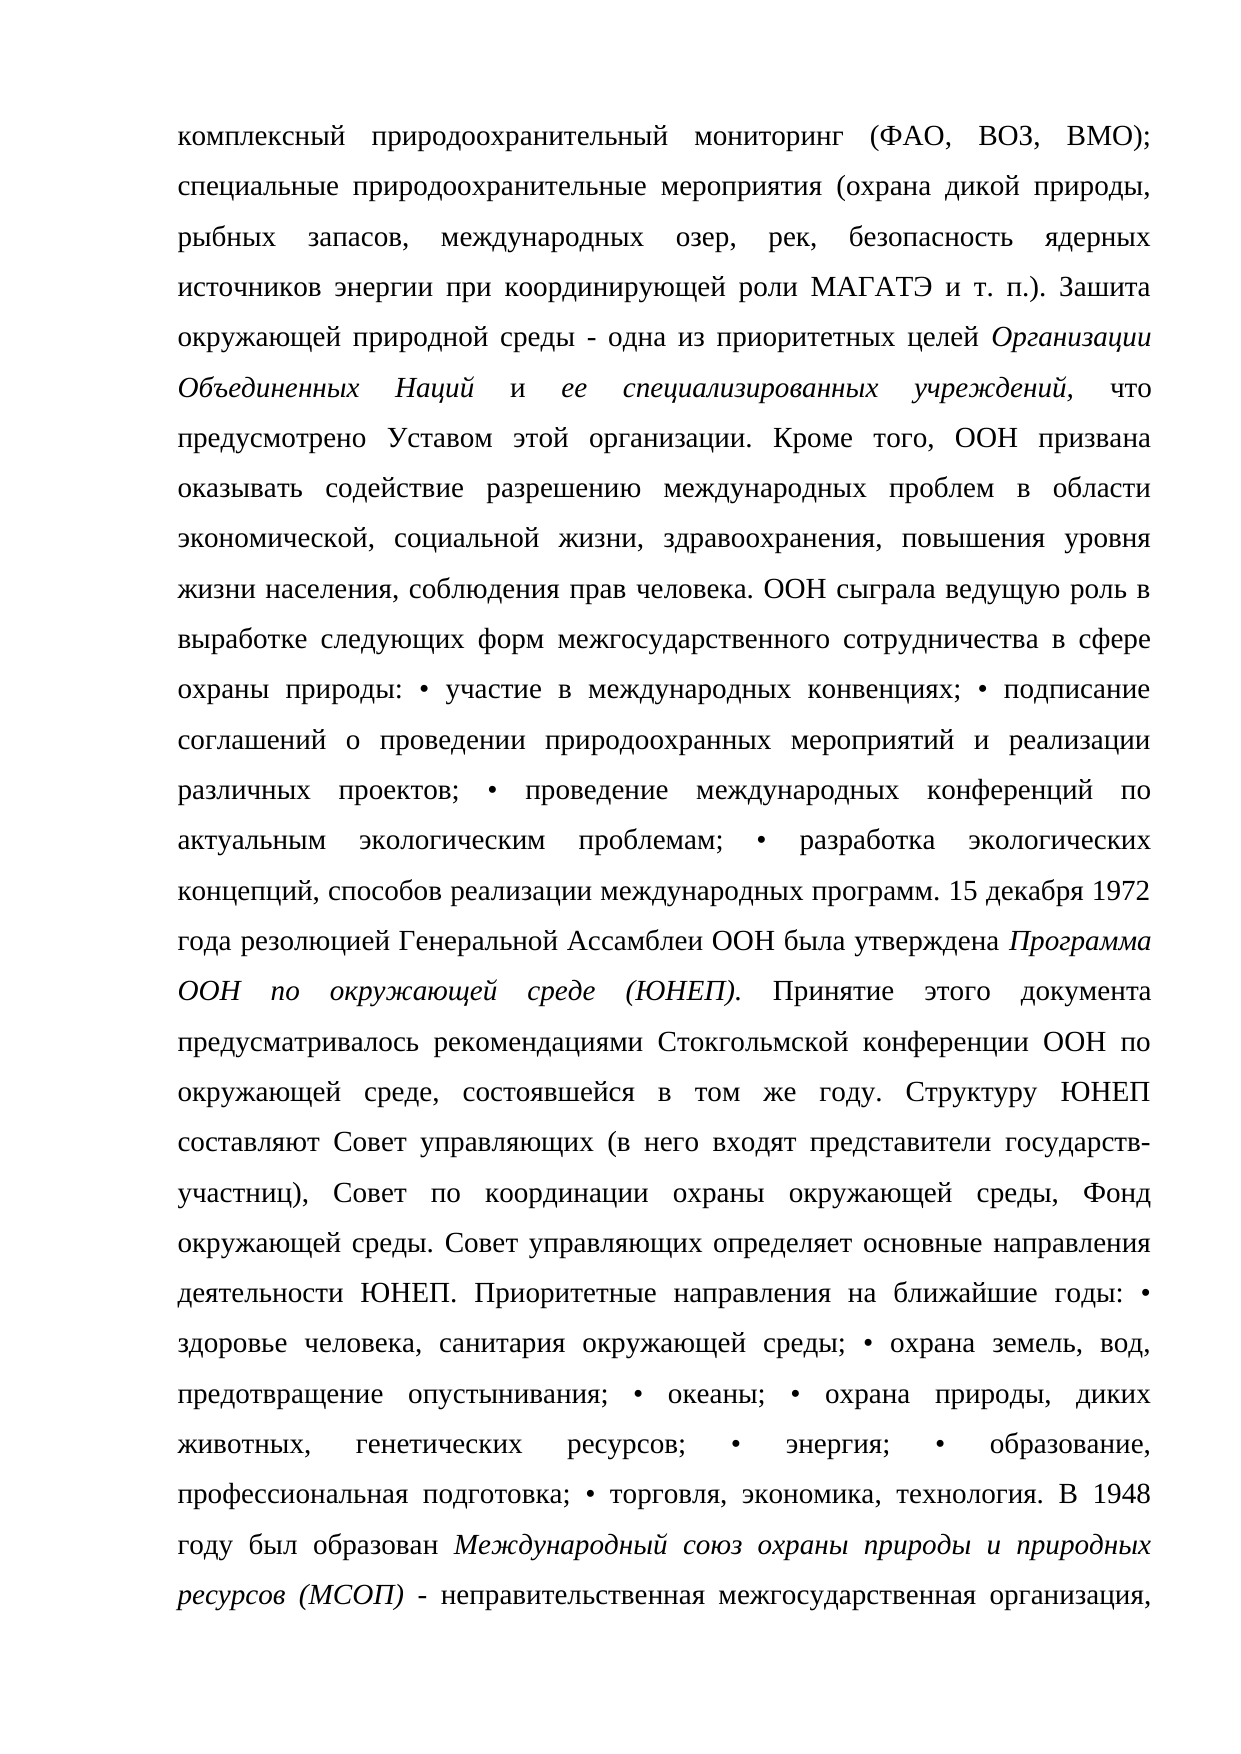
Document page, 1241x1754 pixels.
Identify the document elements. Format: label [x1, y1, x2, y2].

text [177, 118, 1152, 1611]
